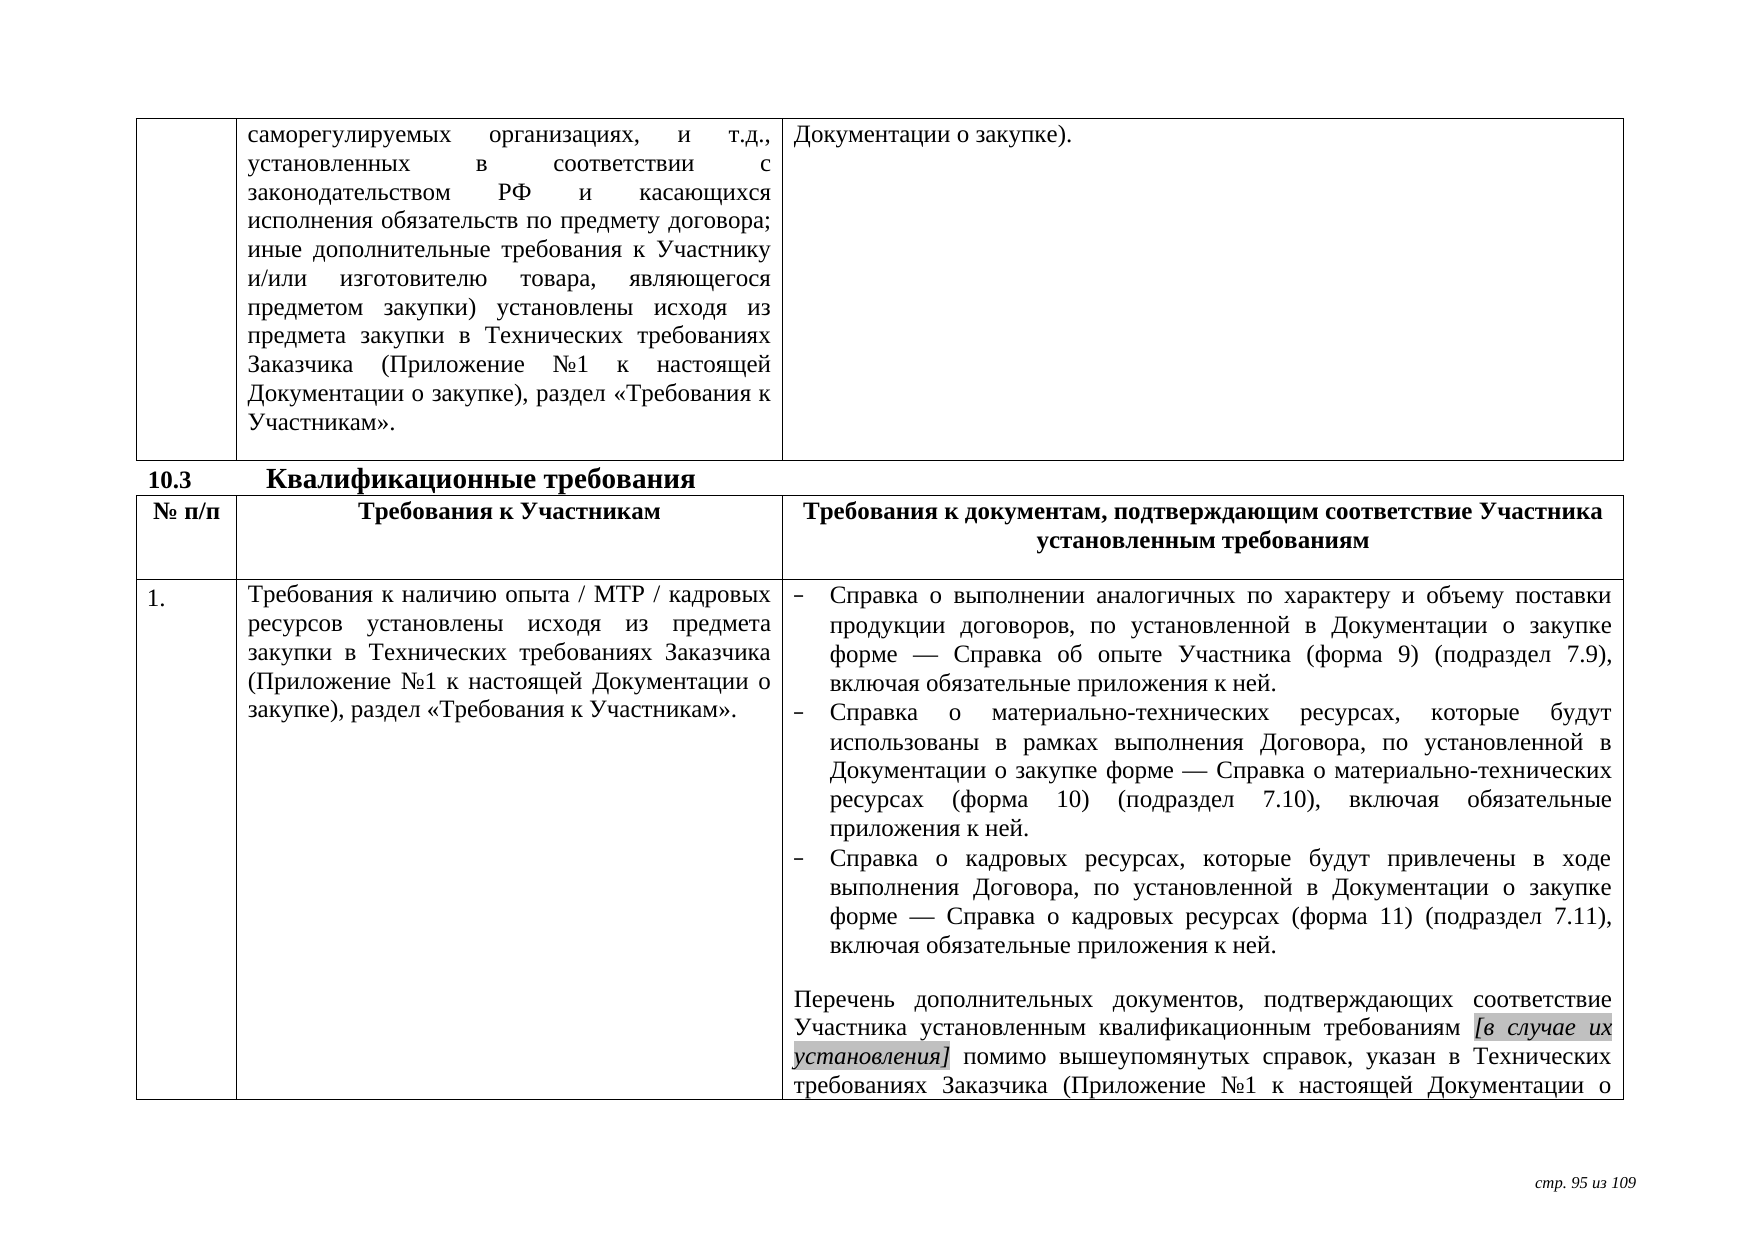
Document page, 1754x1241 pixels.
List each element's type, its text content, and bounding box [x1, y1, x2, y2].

table_cell [137, 119, 236, 460]
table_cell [783, 119, 1623, 460]
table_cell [237, 580, 782, 1099]
subtitle Квалификационные требования [148, 461, 1636, 495]
table_header Требования к документам, подтверждающим соответствие Участника установленным требованиям [783, 496, 1623, 578]
table_header Требования к Участникам [237, 496, 782, 578]
table_cell [137, 580, 236, 1099]
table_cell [783, 580, 1623, 1099]
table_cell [237, 119, 782, 460]
table_header № п/п [137, 496, 236, 578]
